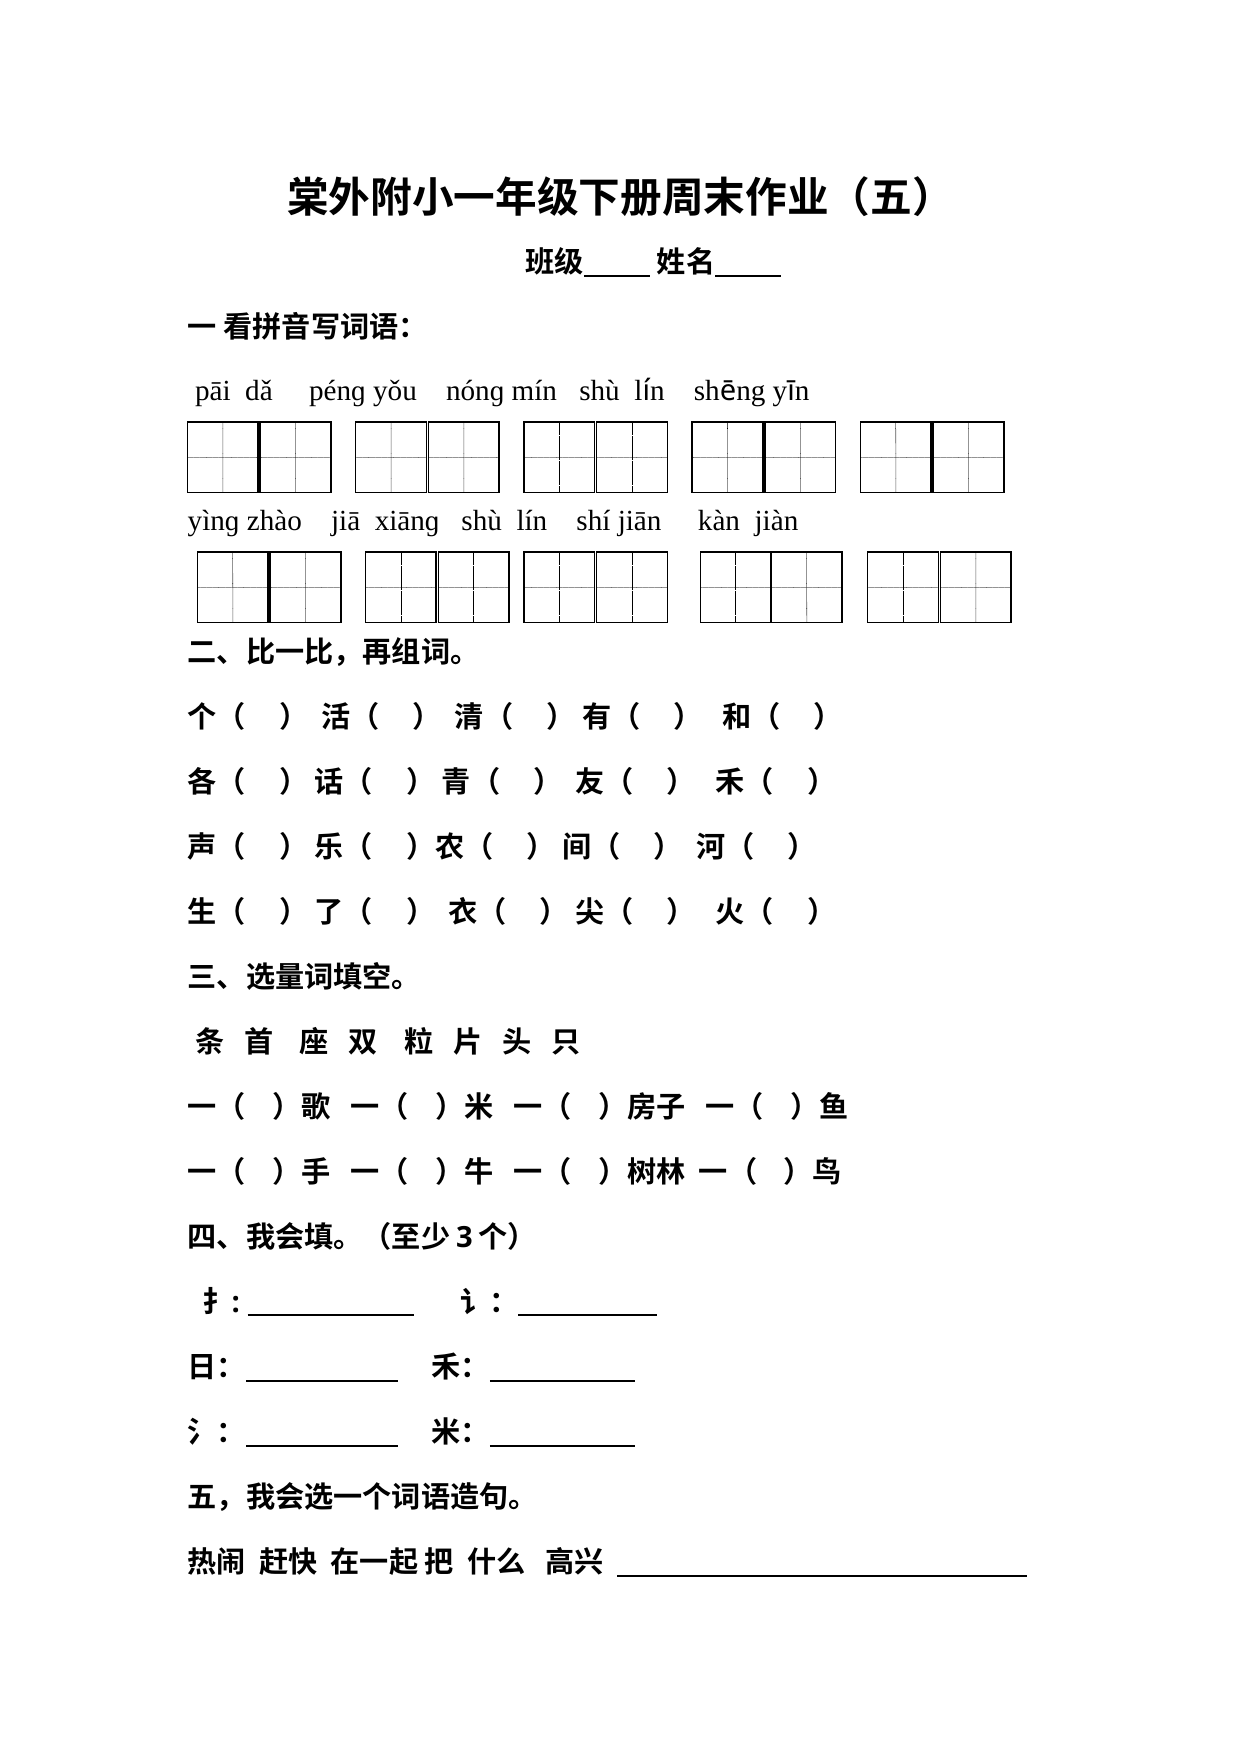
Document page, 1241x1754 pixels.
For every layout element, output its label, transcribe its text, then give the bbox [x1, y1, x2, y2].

text 五，我会选一个词语造句。 [187, 1462, 1053, 1527]
text 二、比一比，再组词。 [187, 617, 1053, 682]
text 一（ ）手 一（ ）牛 一（ ）树林 一（ ）鸟 [187, 1137, 1053, 1202]
text 声（ ） 乐（ ）农（ ） 间（ ） 河（ ） [187, 812, 1053, 877]
text 班级 姓名 [187, 227, 1053, 292]
text 条 首 座 双 粒 片 头 只 [187, 1007, 1053, 1072]
text 一 看拼音写词语： [187, 292, 1053, 357]
text pāi dǎ pénɡ yǒu nónɡ mín shù lín shēng yīn [187, 357, 1053, 422]
text 氵： 米： [187, 1397, 1053, 1462]
text yìnɡ zhào jiā xiānɡ shù lín shí jiān kàn jiàn [187, 487, 1053, 552]
text 生（ ） 了（ ） 衣（ ） 尖（ ） 火（ ） [187, 877, 1053, 942]
text 热闹 赶快 在一起 把 什么 高兴 [187, 1527, 1053, 1592]
text 扌: 讠： [187, 1267, 1053, 1332]
text 棠外附小一年级下册周末作业（五） [187, 162, 1053, 227]
text 三、选量词填空。 [187, 942, 1053, 1007]
text 个（ ） 活（ ） 清（ ） 有（ ） 和（ ） [187, 682, 1053, 747]
text 各（ ） 话（ ） 青（ ） 友（ ） 禾（ ） [187, 747, 1053, 812]
text 一（ ）歌 一（ ）米 一（ ）房子 一（ ）鱼 [187, 1072, 1053, 1137]
text 日： 禾： [187, 1332, 1053, 1397]
text 四、我会填。（至少3个） [187, 1202, 1053, 1267]
